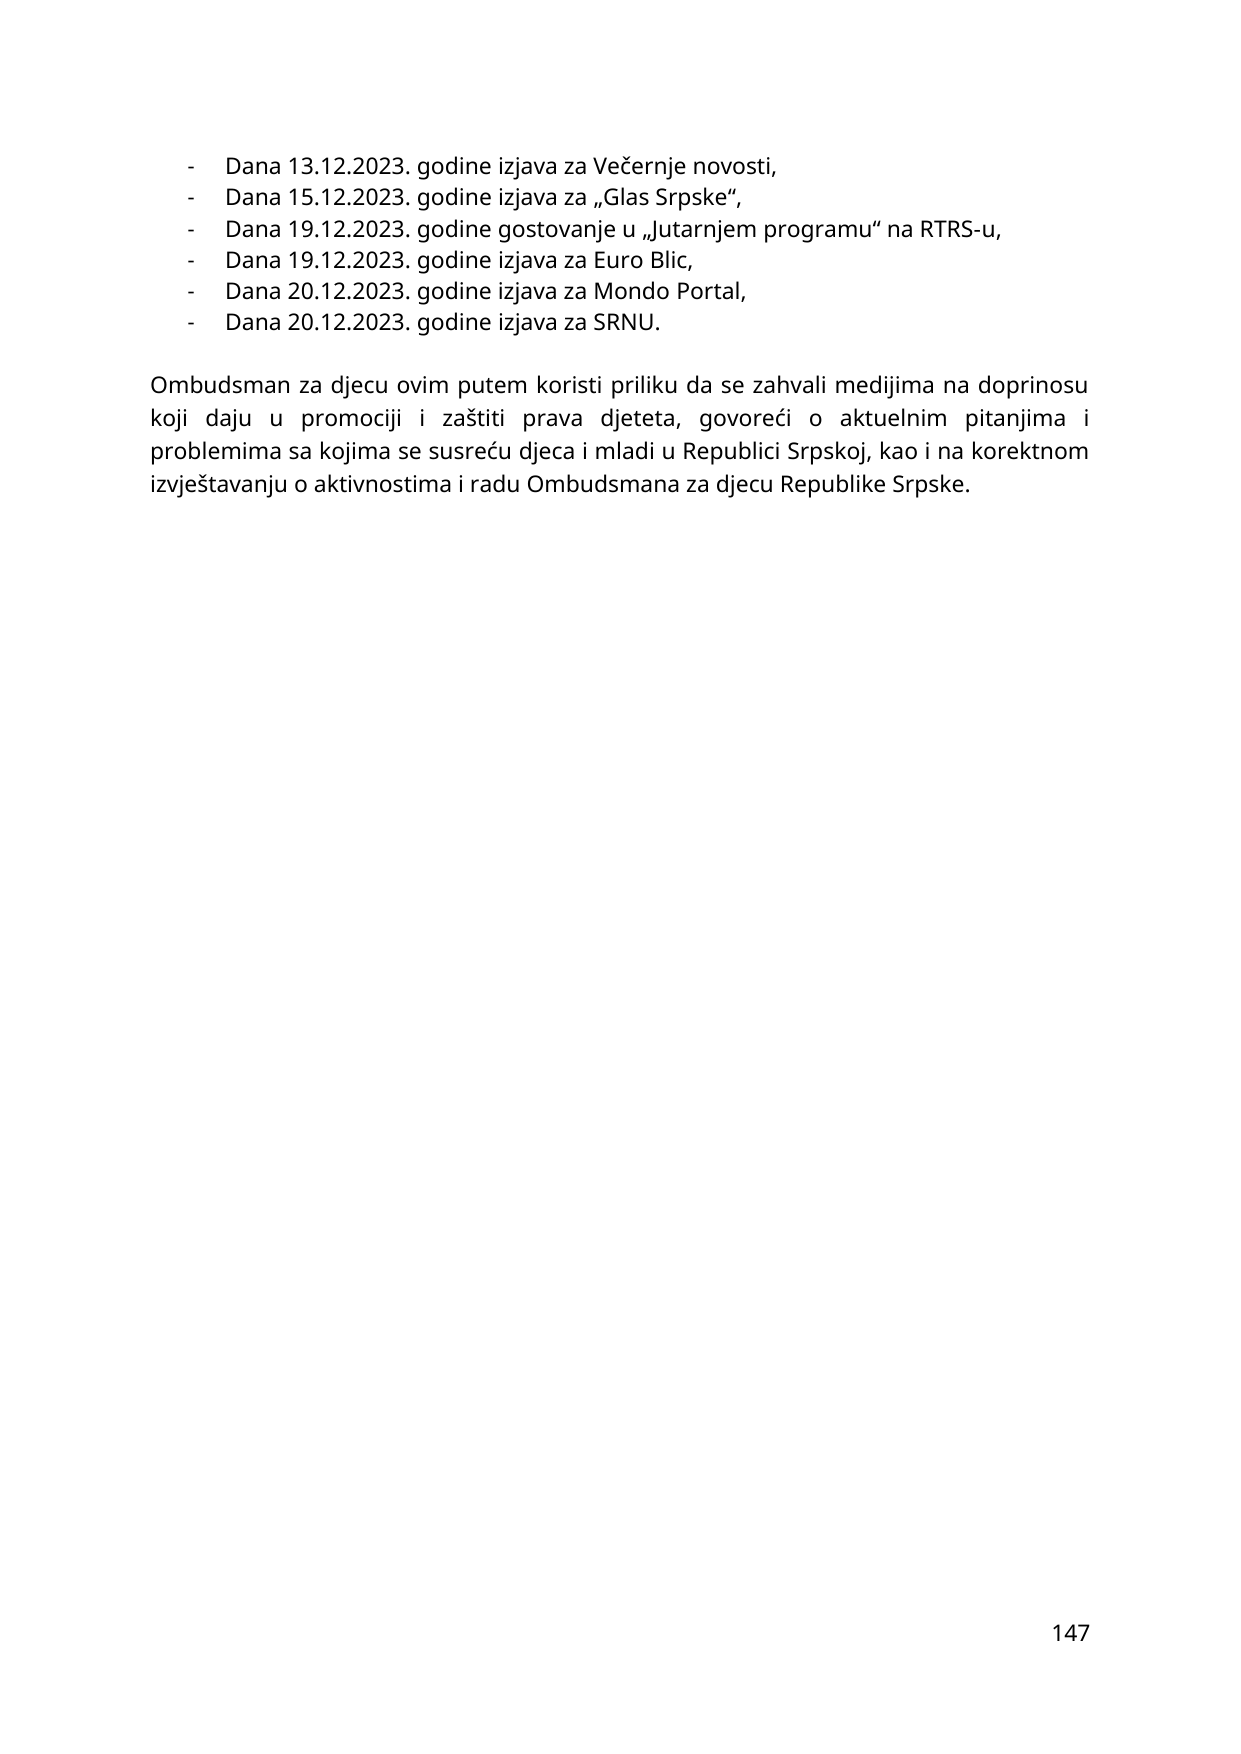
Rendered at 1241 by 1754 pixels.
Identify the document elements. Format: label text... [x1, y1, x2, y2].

list Dana 19.12.2023. godine gostovanje u „Jutarnjem programu“ na RTRS-u, [187, 212, 1090, 244]
list Dana 20.12.2023. godine izjava za SRNU. [187, 306, 1090, 337]
list Dana 20.12.2023. godine izjava za Mondo Portal, [187, 275, 1090, 306]
list Dana 13.12.2023. godine izjava za Večernje novosti, [187, 150, 1090, 181]
text Ombudsman za djecu ovim putem koristi priliku da se zahvali medijima na doprinosu koji daju u promociji i zaštiti prava djeteta, govoreći o aktuelnim pitanjima i problemima sa kojima se susreću djeca i mladi u Republici Srpskoj, kao i na korektnom izvještavanju o aktivnostima i radu Ombudsmana za djecu Republike Srpske. [150, 369, 1090, 499]
list Dana 19.12.2023. godine izjava za Euro Blic, [187, 244, 1090, 275]
list Dana 15.12.2023. godine izjava za „Glas Srpske“, [187, 181, 1090, 212]
